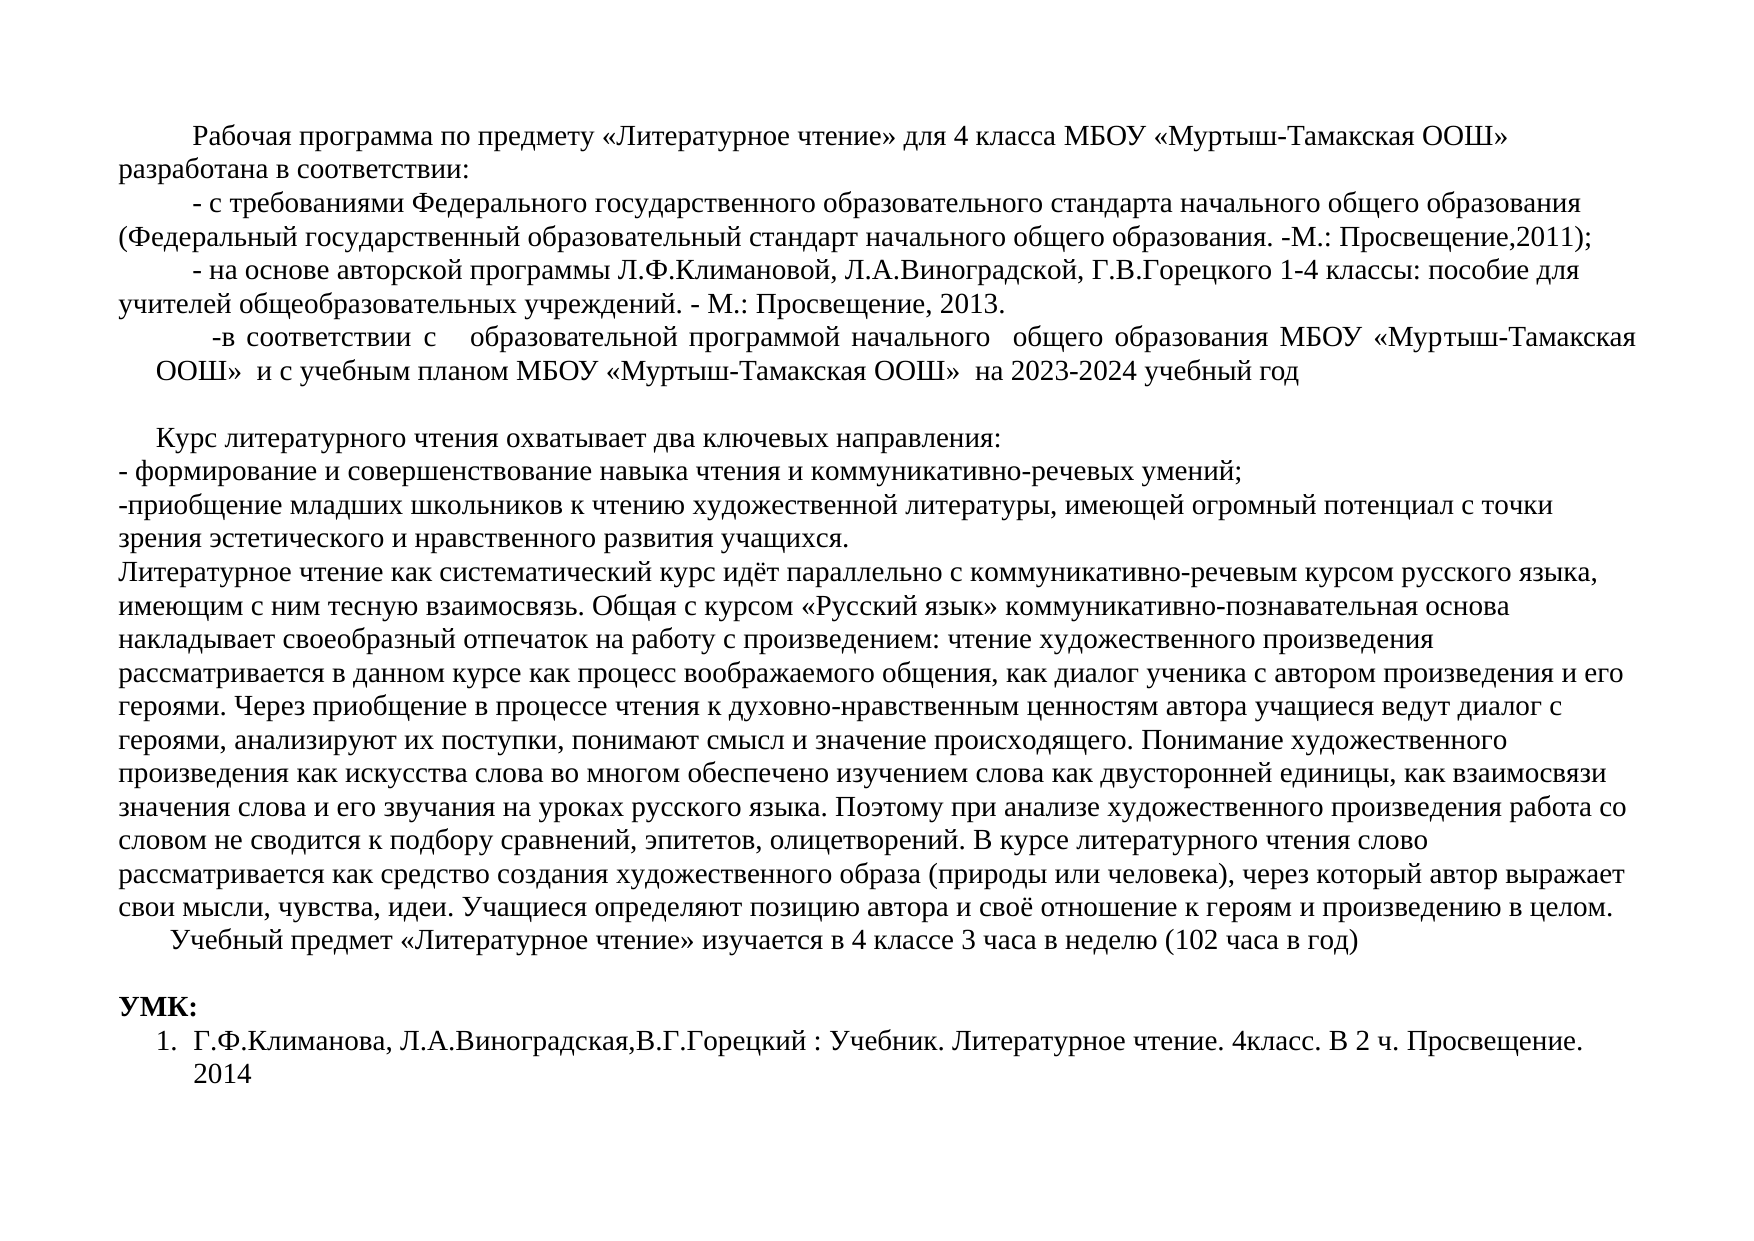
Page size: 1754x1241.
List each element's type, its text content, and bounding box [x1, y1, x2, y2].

list Г.Ф.Климанова, Л.А.Виноградская,В.Г.Горецкий : Учебник. Литературное чтение. 4класс. В 2 ч. Просвещение. 2014 [156, 1023, 1636, 1090]
text -в соответствии с образовательной программой начального общего образования МБОУ «Муртыш-Тамакская ООШ» и с учебным планом МБОУ «Муртыш-Тамакская ООШ» на 2023-2024 учебный год [156, 319, 1636, 386]
text УМК: [118, 989, 1636, 1023]
text Литературное чтение как систематический курс идёт параллельно с коммуникативно-речевым курсом русского языка, имеющим с ним тесную взаимосвязь. Общая с курсом «Русский язык» коммуникативно-познавательная основа накладывает своеобразный отпечаток на работу с произведением: чтение художественного произведения рассматривается в данном курсе как процесс воображаемого общения, как диалог ученика с автором произведения и его героями. Через приобщение в процессе чтения к духовно-нравственным ценностям автора учащиеся ведут диалог с героями, анализируют их поступки, понимают смысл и значение происходящего. Понимание художественного произведения как искусства слова во многом обеспечено изучением слова как двусторонней единицы, как взаимосвязи значения слова и его звучания на уроках русского языка. Поэтому при анализе художественного произведения работа со словом не сводится к подбору сравнений, эпитетов, олицетворений. В курсе литературного чтения слово рассматривается как средство создания художественного образа (природы или человека), через который автор выражает свои мысли, чувства, идеи. Учащиеся определяют позицию автора и своё отношение к героям и произведению в целом. [118, 554, 1636, 923]
text - на основе авторской программы Л.Ф.Климановой, Л.А.Виноградской, Г.В.Горецкого 1-4 классы: пособие для учителей общеобразовательных учреждений. - М.: Просвещение, 2013. [118, 252, 1636, 319]
text - с требованиями Федерального государственного образовательного стандарта начального общего образования (Федеральный государственный образовательный стандарт начального общего образования. -М.: Просвещение,2011); [118, 185, 1636, 252]
text Учебный предмет «Литературное чтение» изучается в 4 классе 3 часа в неделю (102 часа в год) [132, 923, 1621, 956]
text -приобщение младших школьников к чтению художественной литературы, имеющей огромный потенциал с точки зрения эстетического и нравственного развития учащихся. [118, 487, 1636, 554]
text - формирование и совершенствование навыка чтения и коммуникативно-речевых умений; [118, 453, 1636, 487]
text Курс литературного чтения охватывает два ключевых направления: [118, 420, 1636, 453]
text Рабочая программа по предмету «Литературное чтение» для 4 класса МБОУ «Муртыш-Тамакская ООШ» разработана в соответствии: [118, 118, 1636, 185]
